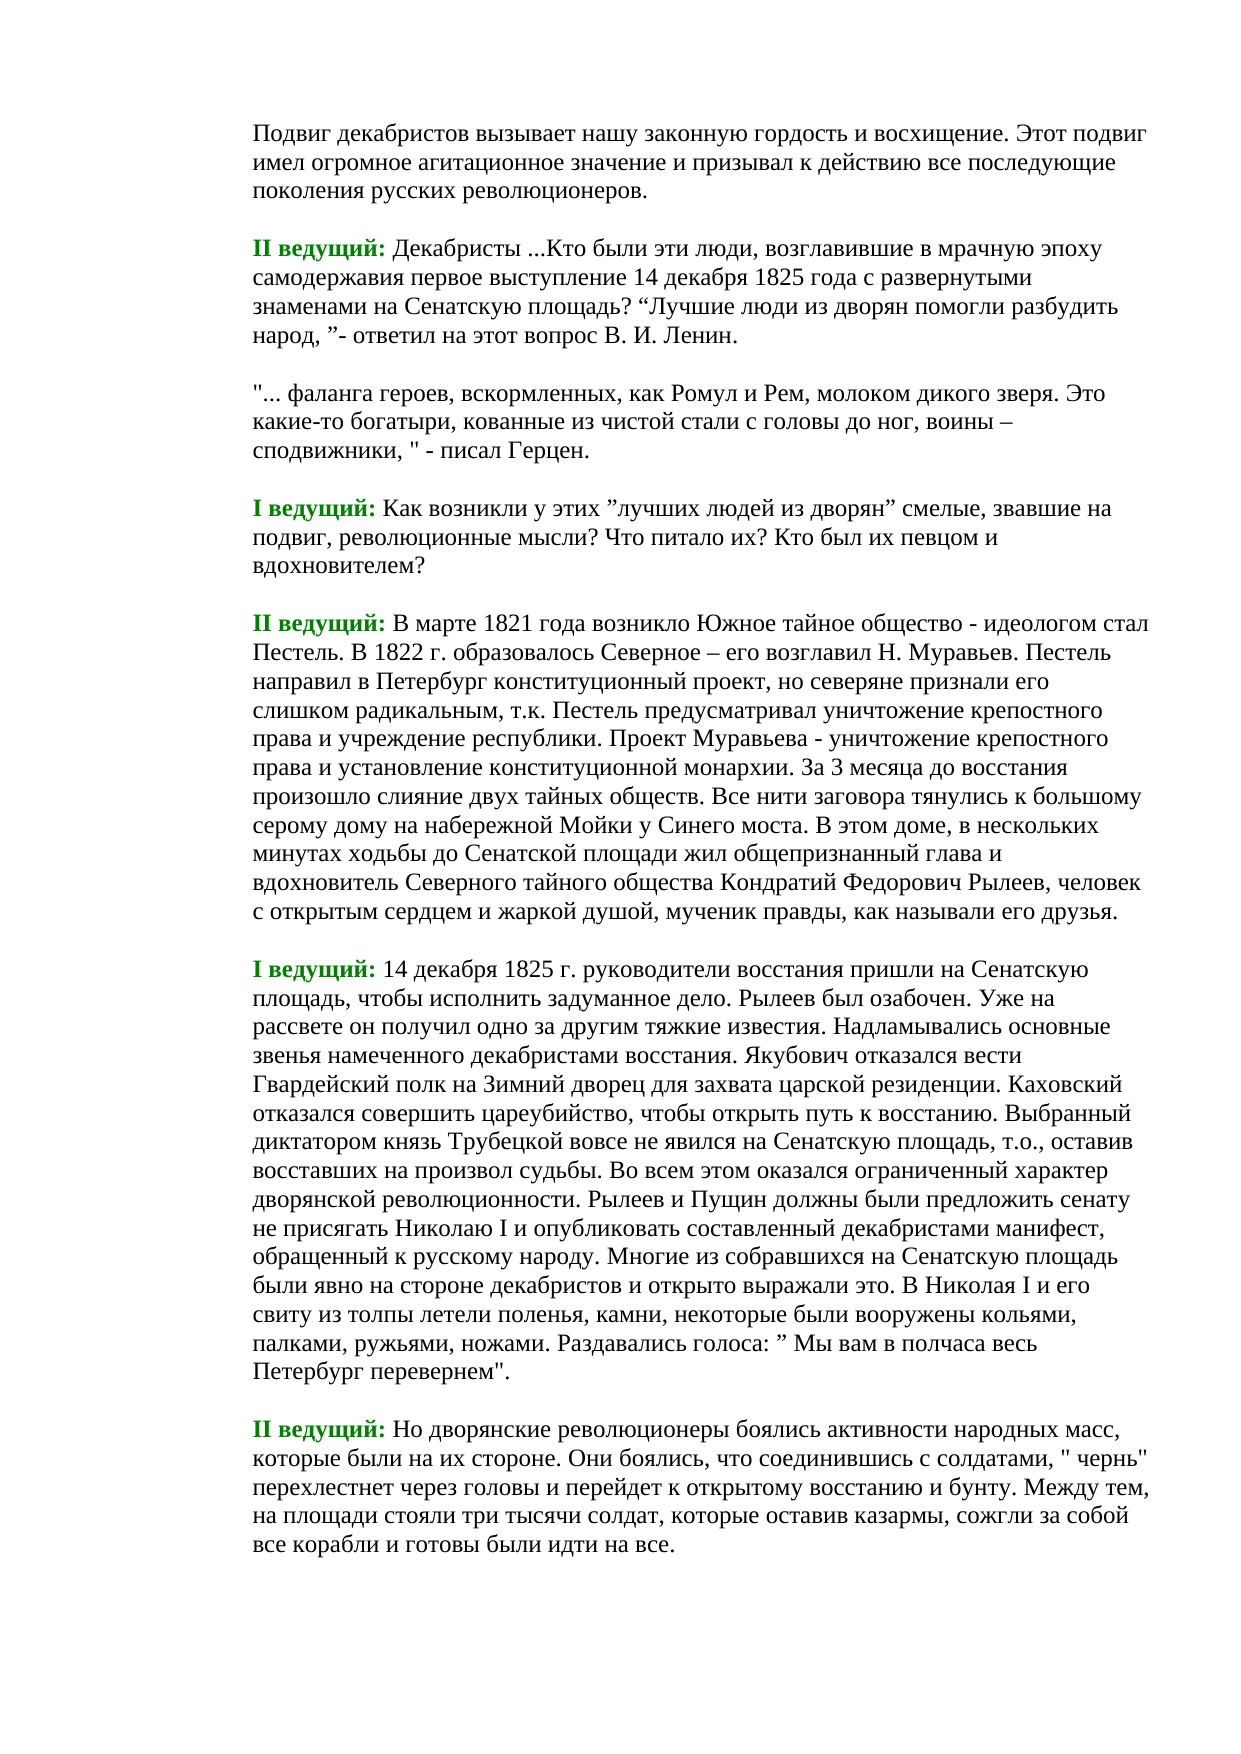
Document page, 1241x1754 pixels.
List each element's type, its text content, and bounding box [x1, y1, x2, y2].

text Подвиг декабристов вызывает нашу законную гордость и восхищение. Этот подвиг имел огромное агитационное значение и призывал к действию все последующие поколения русских революционеров. [252, 118, 1152, 204]
text I ведущий: 14 декабря 1825 г. руководители восстания пришли на Сенатскую площадь, чтобы исполнить задуманное дело. Рылеев был озабочен. Уже на рассвете он получил одно за другим тяжкие известия. Надламывались основные звенья намеченного декабристами восстания. Якубович отказался вести Гвардейский полк на Зимний дворец для захвата царской резиденции. Каховский отказался совершить цареубийство, чтобы открыть путь к восстанию. Выбранный диктатором князь Трубецкой вовсе не явился на Сенатскую площадь, т.о., оставив восставших на произвол судьбы. Во всем этом оказался ограниченный характер дворянской революционности. Рылеев и Пущин должны были предложить сенату не присягать Николаю I и опубликовать составленный декабристами манифест, обращенный к русскому народу. Многие из собравшихся на Сенатскую площадь были явно на стороне декабристов и открыто выражали это. В Николая I и его свиту из толпы летели поленья, камни, некоторые были вооружены кольями, палками, ружьями, ножами. Раздавались голоса: ” Мы вам в полчаса весь Петербург перевернем". [252, 954, 1152, 1385]
text II ведущий: Но дворянские революционеры боялись активности народных масс, которые были на их стороне. Они боялись, что соединившись с солдатами, " чернь" перехлестнет через головы и перейдет к открытому восстанию и бунту. Между тем, на площади стояли три тысячи солдат, которые оставив казармы, сожгли за собой все корабли и готовы были идти на все. [252, 1414, 1152, 1558]
text "... фаланга героев, вскормленных, как Ромул и Рем, молоком дикого зверя. Это какие-то богатыри, кованные из чистой стали с головы до ног, воины – сподвижники, " - писал Герцен. [252, 378, 1152, 464]
text II ведущий: В марте 1821 года возникло Южное тайное общество - идеологом стал Пестель. В 1822 г. образовалось Северное – его возглавил Н. Муравьев. Пестель направил в Петербург конституционный проект, но северяне признали его слишком радикальным, т.к. Пестель предусматривал уничтожение крепостного права и учреждение республики. Проект Муравьева - уничтожение крепостного права и установление конституционной монархии. За 3 месяца до восстания произошло слияние двух тайных обществ. Все нити заговора тянулись к большому серому дому на набережной Мойки у Синего моста. В этом доме, в нескольких минутах ходьбы до Сенатской площади жил общепризнанный глава и вдохновитель Северного тайного общества Кондратий Федорович Рылеев, человек с открытым сердцем и жаркой душой, мученик правды, как называли его друзья. [252, 608, 1152, 925]
text II ведущий: Декабристы ...Кто были эти люди, возглавившие в мрачную эпоху самодержавия первое выступление 14 декабря 1825 года с развернутыми знаменами на Сенатскую площадь? “Лучшие люди из дворян помогли разбудить народ, ”- ответил на этот вопрос В. И. Ленин. [252, 233, 1152, 348]
text I ведущий: Как возникли у этих ”лучших людей из дворян” смелые, звавшие на подвиг, революционные мысли? Что питало их? Кто был их певцом и вдохновителем? [252, 493, 1152, 579]
